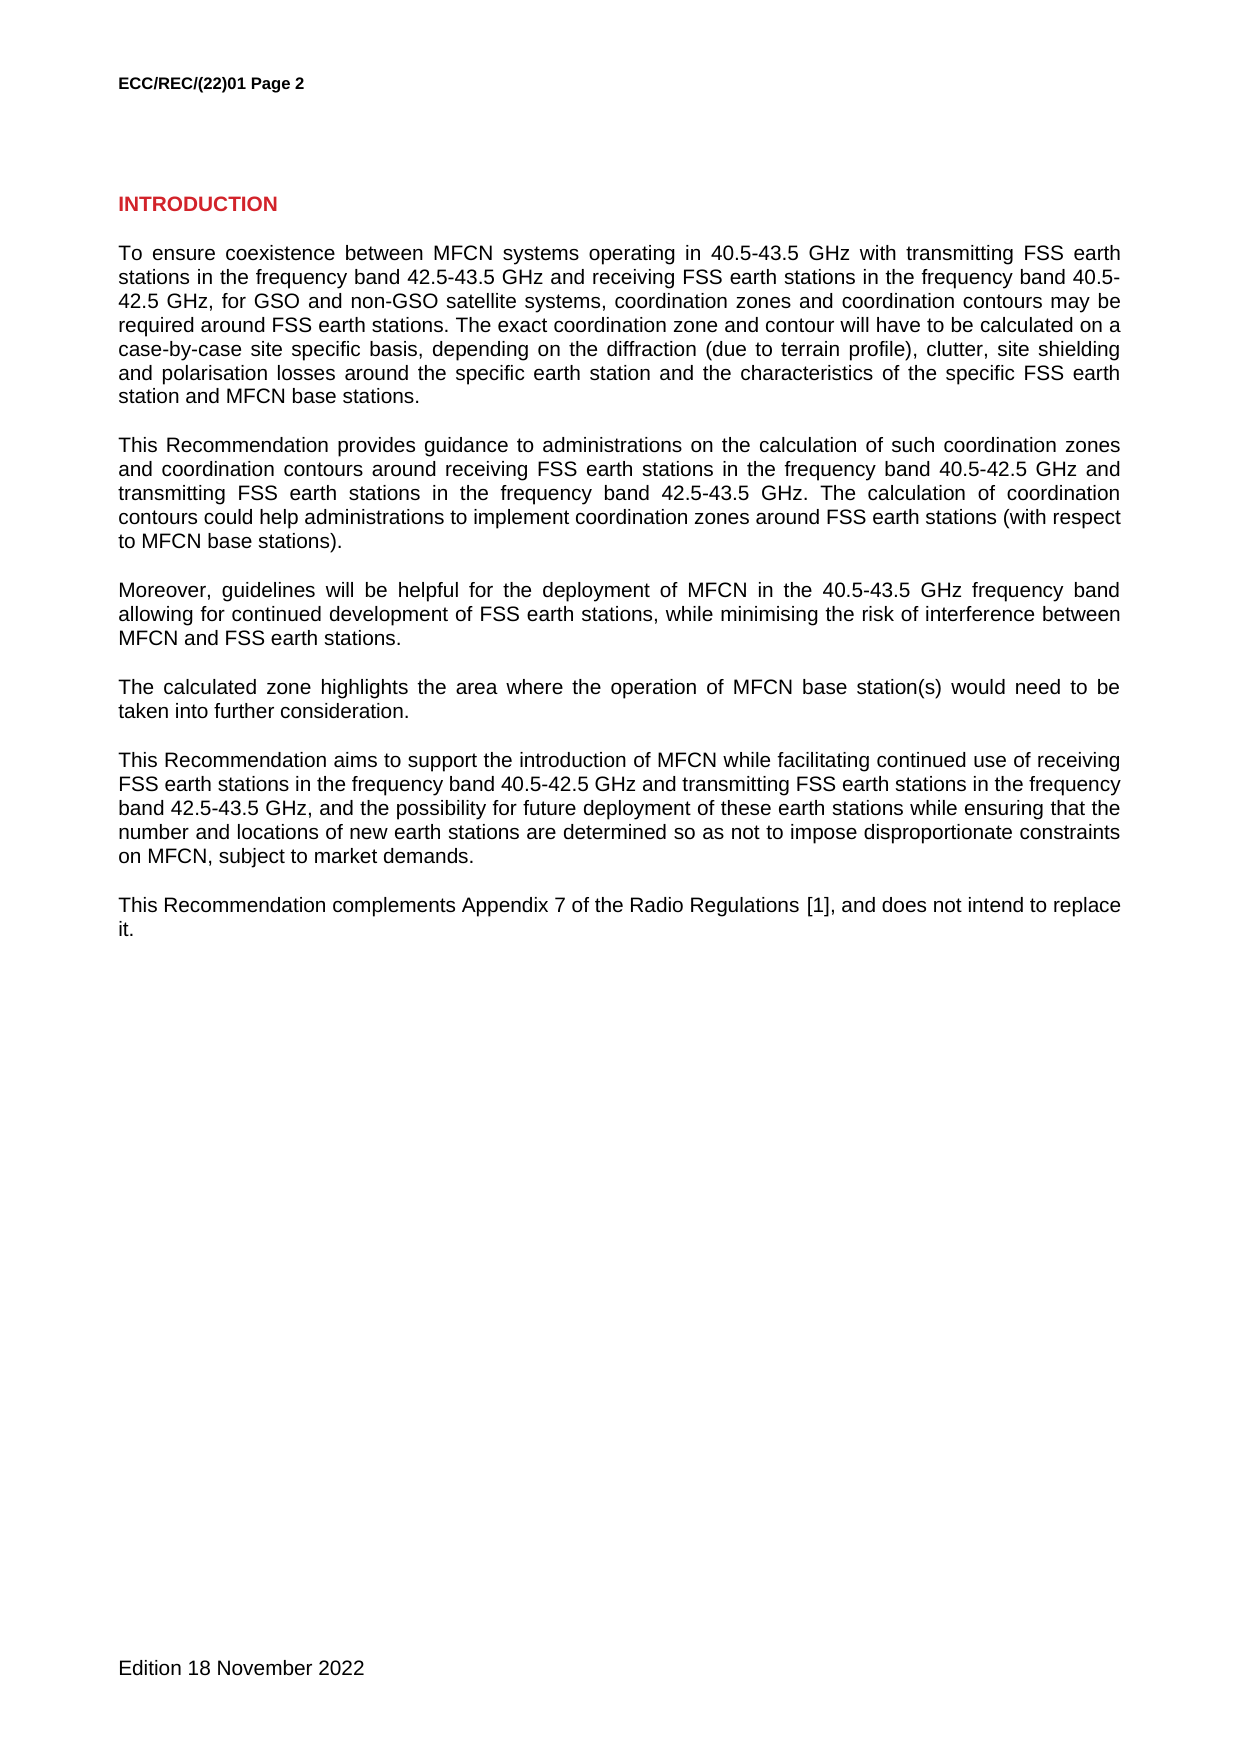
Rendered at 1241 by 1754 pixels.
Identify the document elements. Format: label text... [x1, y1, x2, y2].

subtitle introduction [118, 192, 1122, 216]
text This Recommendation provides guidance to administrations on the calculation of such coordination zones and coordination contours around receiving FSS earth stations in the frequency band 40.5-42.5 GHz and transmitting FSS earth stations in the frequency band 42.5-43.5 GHz. The calculation of coordination contours could help administrations to implement coordination zones around FSS earth stations (with respect to MFCN base stations). [118, 433, 1122, 553]
text This Recommendation aims to support the introduction of MFCN while facilitating continued use of receiving FSS earth stations in the frequency band 40.5-42.5 GHz and transmitting FSS earth stations in the frequency band 42.5-43.5 GHz, and the possibility for future deployment of these earth stations while ensuring that the number and locations of new earth stations are determined so as not to impose disproportionate constraints on MFCN, subject to market demands. [118, 748, 1122, 868]
text This Recommendation complements Appendix 7 of the Radio Regulations [1], and does not intend to replace it. [118, 893, 1122, 941]
text To ensure coexistence between MFCN systems operating in 40.5-43.5 GHz with transmitting FSS earth stations in the frequency band 42.5-43.5 GHz and receiving FSS earth stations in the frequency band 40.5-42.5 GHz, for GSO and non-GSO satellite systems, coordination zones and coordination contours may be required around FSS earth stations. The exact coordination zone and contour will have to be calculated on a case-by-case site specific basis, depending on the diffraction (due to terrain profile), clutter, site shielding and polarisation losses around the specific earth station and the characteristics of the specific FSS earth station and MFCN base stations. [118, 241, 1122, 408]
text Moreover, guidelines will be helpful for the deployment of MFCN in the 40.5-43.5 GHz frequency band allowing for continued development of FSS earth stations, while minimising the risk of interference between MFCN and FSS earth stations. [118, 578, 1122, 650]
text The calculated zone highlights the area where the operation of MFCN base station(s) would need to be taken into further consideration. [118, 675, 1122, 723]
